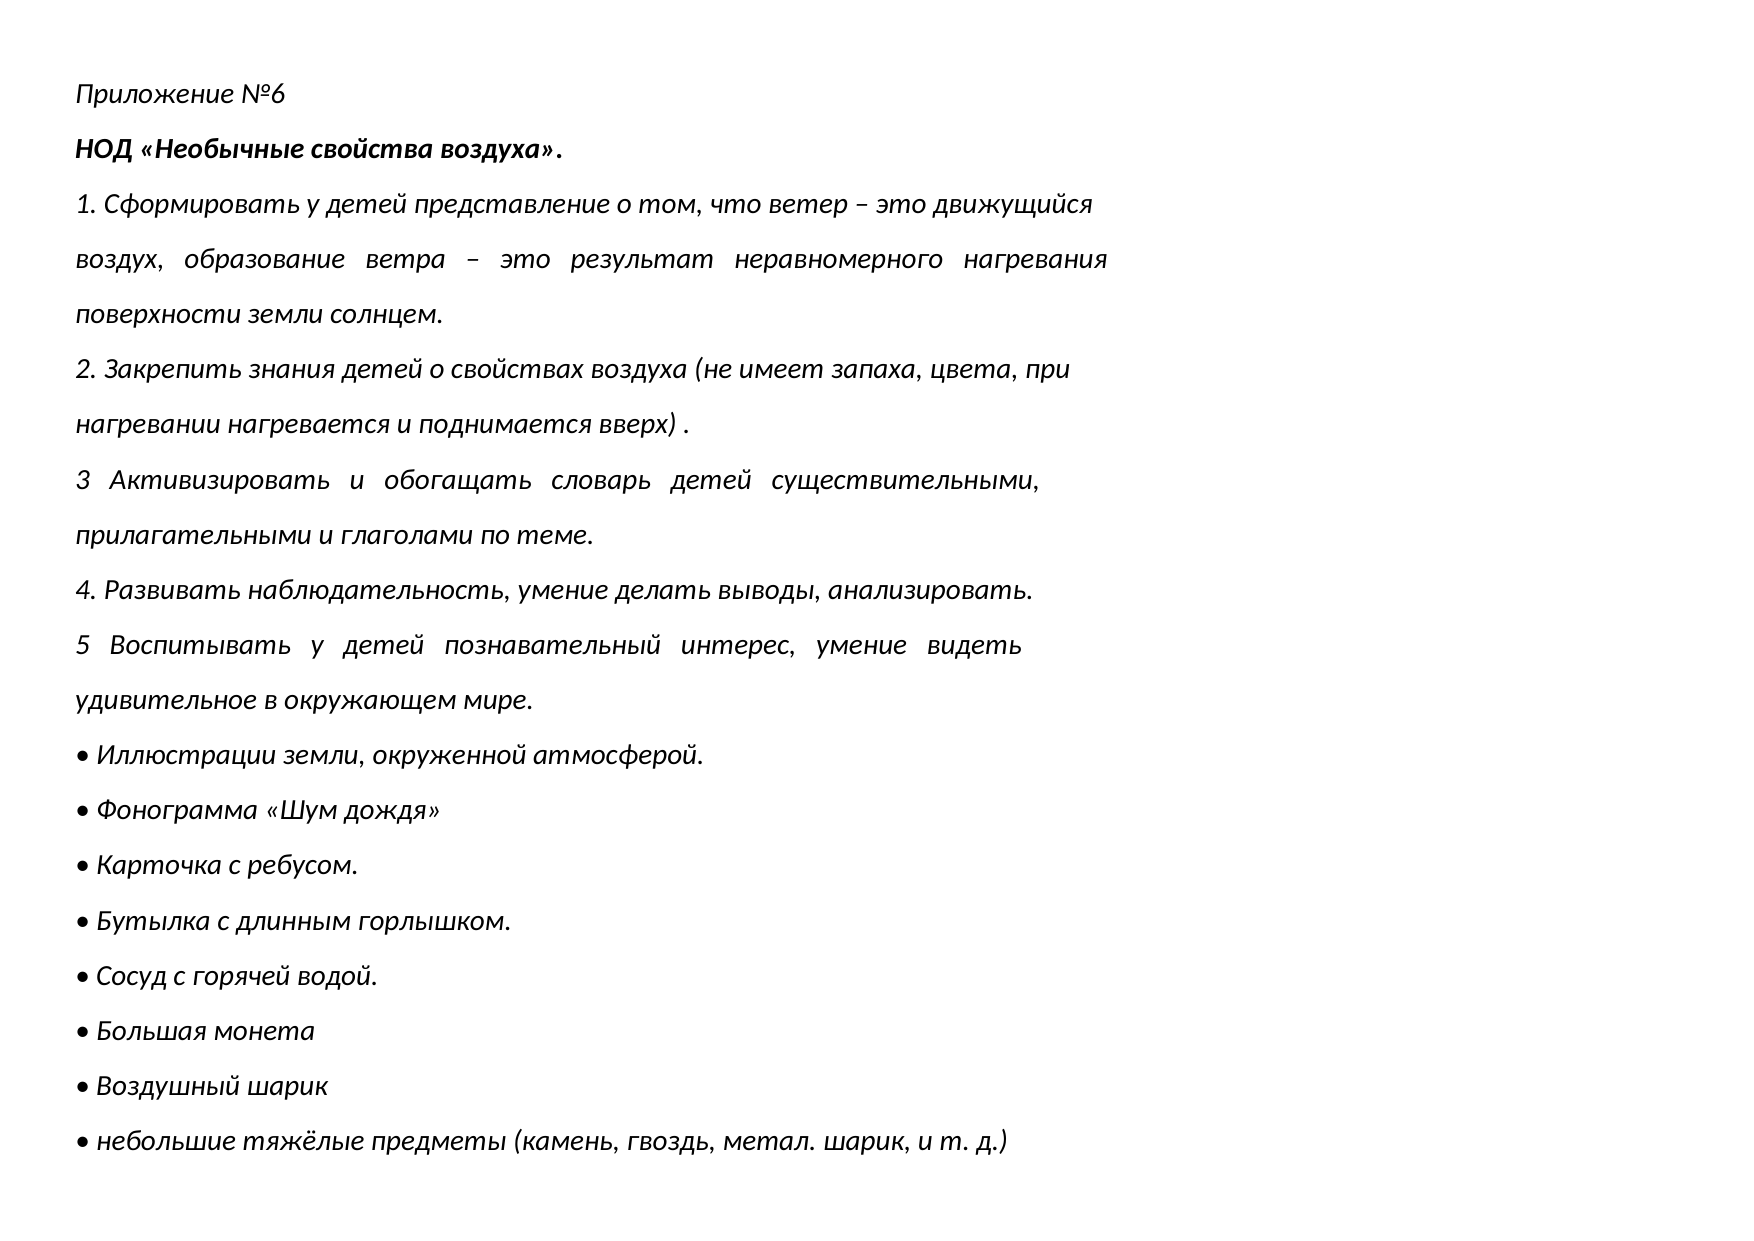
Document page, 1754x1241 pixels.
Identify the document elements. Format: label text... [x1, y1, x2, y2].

text 5 Воспитывать у детей познавательный интерес, умение видеть [75, 626, 1679, 662]
text • Фонограмма «Шум дождя» [75, 791, 1679, 827]
text 1. Сформировать у детей представление о том, что ветер – это движущийся [75, 185, 1679, 221]
text нагревании нагревается и поднимается вверх) . [75, 406, 1679, 441]
text воздух, образование ветра – это результат неравномерного нагревания [75, 240, 1679, 276]
text • небольшие тяжёлые предметы (камень, гвоздь, метал. шарик, и т. д.) [75, 1122, 1679, 1158]
text удивительное в окружающем мире. [75, 681, 1679, 717]
text поверхности земли солнцем. [75, 295, 1679, 331]
text прилагательными и глаголами по теме. [75, 516, 1679, 551]
text 3 Активизировать и обогащать словарь детей существительными, [75, 461, 1679, 496]
text Приложение №6 [75, 75, 1679, 111]
text • Воздушный шарик [75, 1067, 1679, 1102]
text • Большая монета [75, 1012, 1679, 1047]
text 2. Закрепить знания детей о свойствах воздуха (не имеет запаха, цвета, при [75, 351, 1679, 386]
text • Бутылка с длинным горлышком. [75, 902, 1679, 937]
text • Иллюстрации земли, окруженной атмосферой. [75, 736, 1679, 772]
text 4. Развивать наблюдательность, умение делать выводы, анализировать. [75, 571, 1679, 607]
text • Сосуд с горячей водой. [75, 957, 1679, 992]
text • Карточка с ребусом. [75, 846, 1679, 882]
text НОД «Необычные свойства воздуха». [75, 130, 1679, 166]
